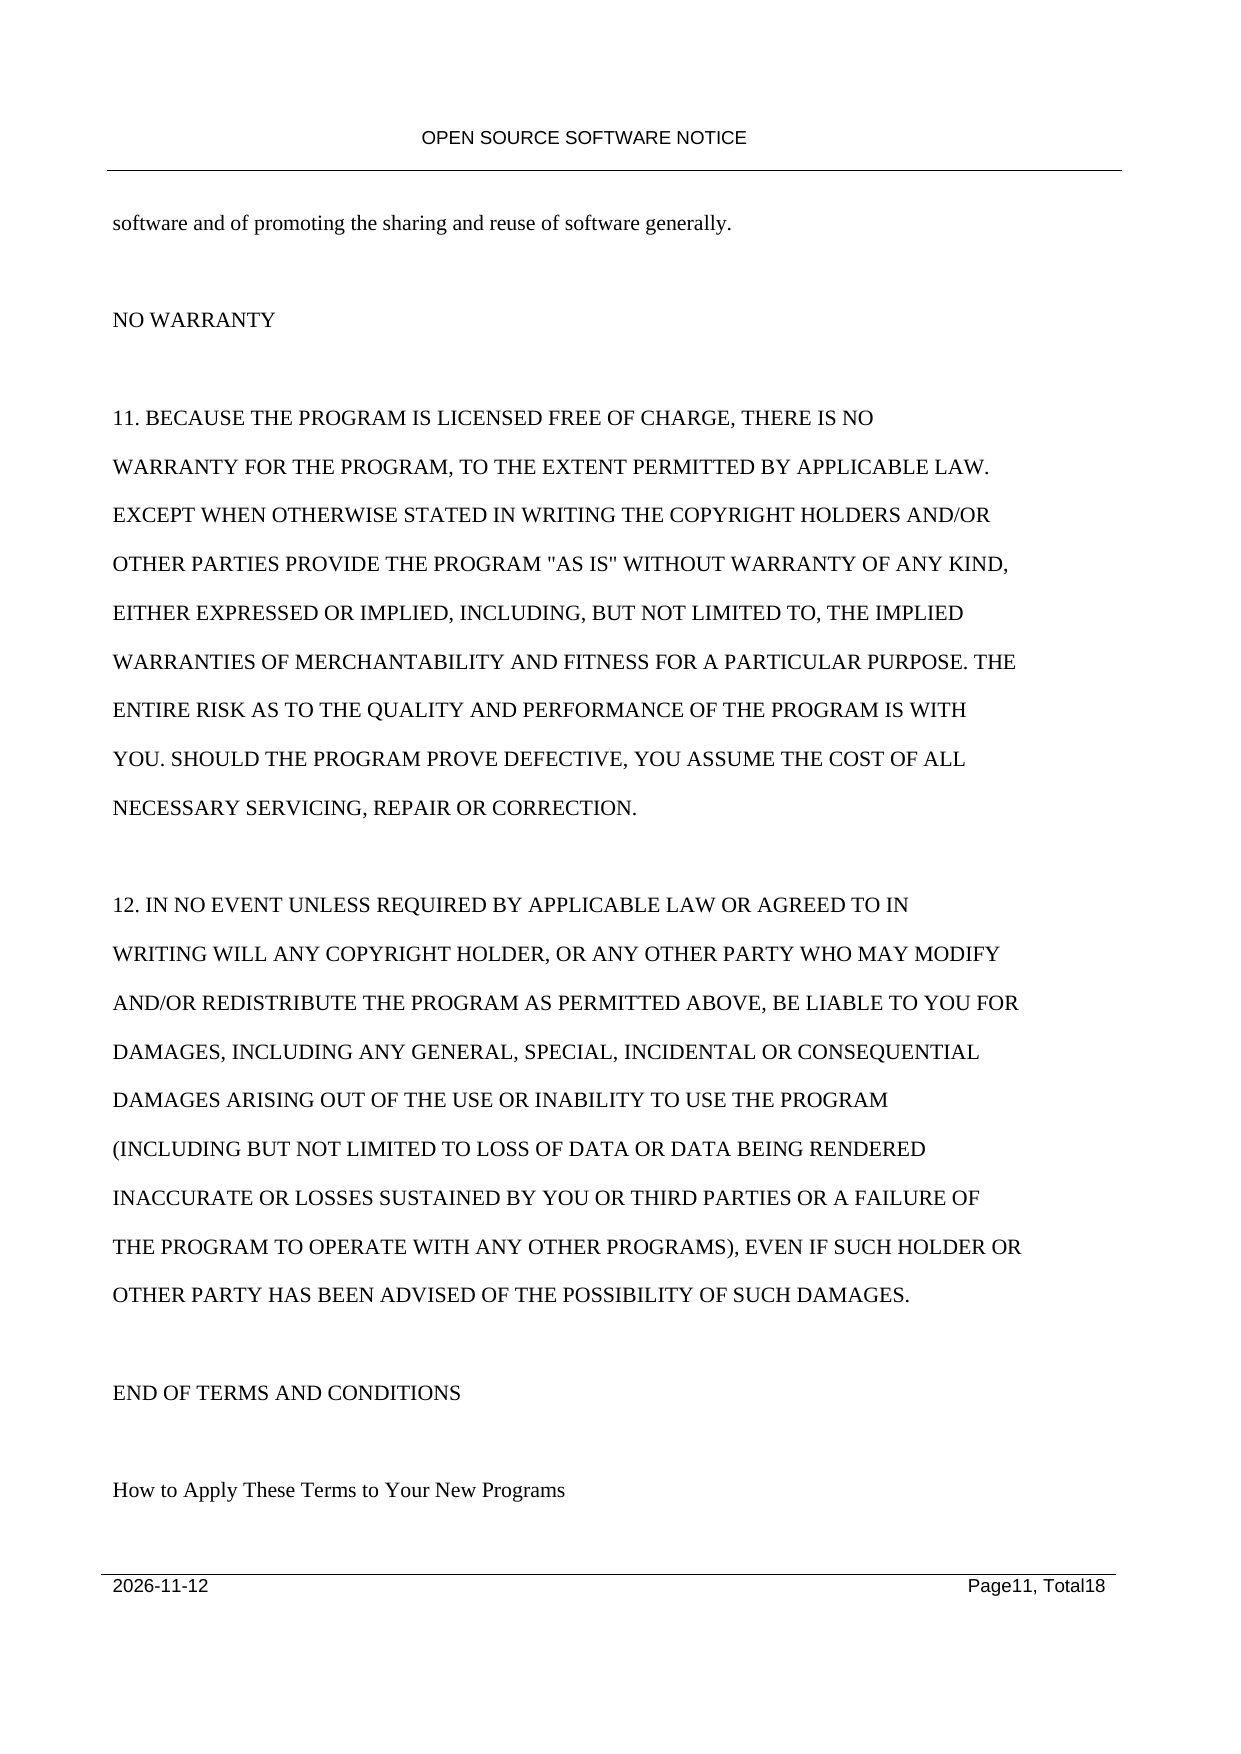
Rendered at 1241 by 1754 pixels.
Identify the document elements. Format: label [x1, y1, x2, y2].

text [112, 206, 1128, 1506]
